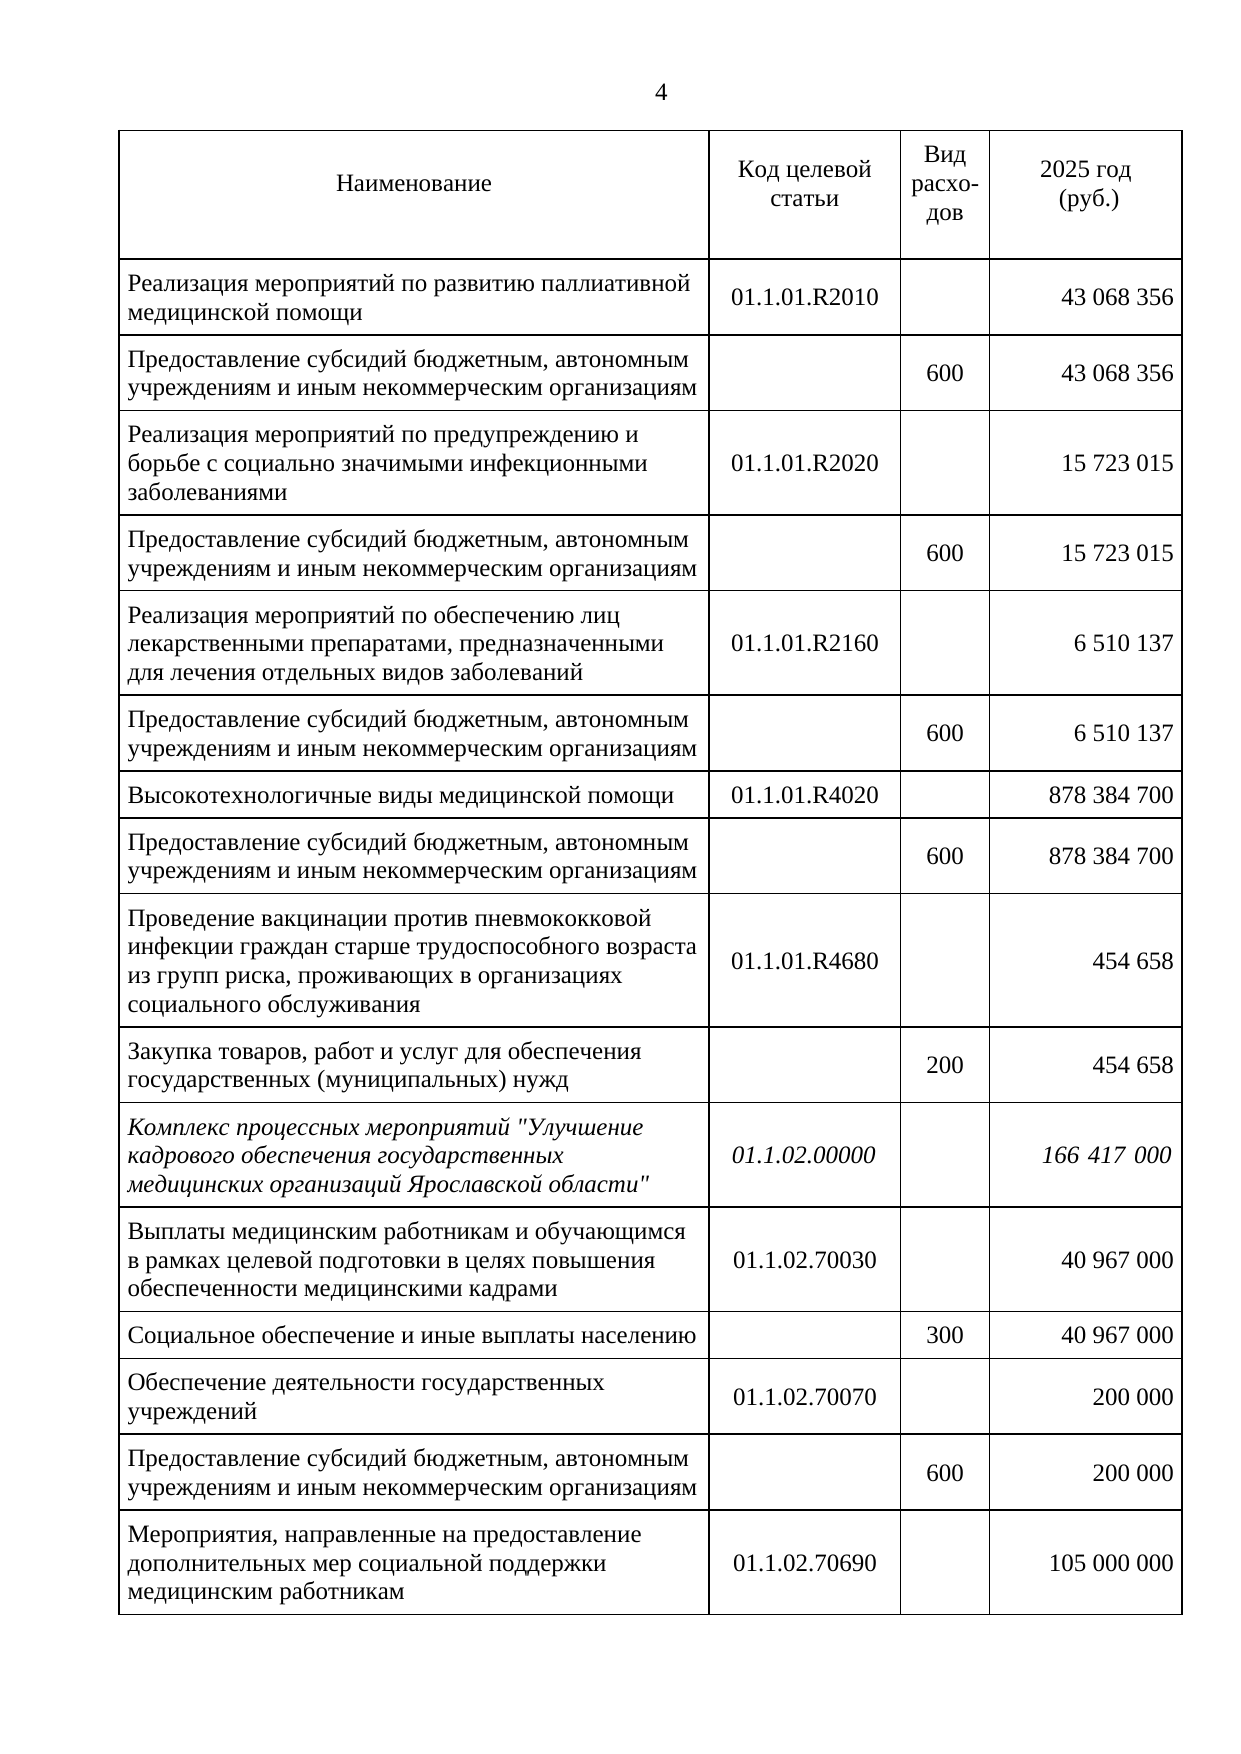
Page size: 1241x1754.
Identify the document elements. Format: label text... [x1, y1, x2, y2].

table_cell [901, 894, 989, 1026]
table_header Код целевой статьи [710, 131, 900, 258]
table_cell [120, 1435, 708, 1509]
table_cell Комплекс процессных мероприятий "Улучшение кадрового обеспечения государственных медицинских организаций Ярославской области" [120, 1103, 708, 1206]
table_cell 200 000 [990, 1359, 1181, 1433]
table_cell Закупка товаров, работ и услуг для обеспечения государственных (муниципальных) нужд [120, 1028, 708, 1102]
table_cell 878 384 700 [990, 772, 1181, 817]
table_cell [901, 1359, 989, 1433]
table_cell 105 000 000 [990, 1511, 1181, 1613]
table_cell 600 [901, 1435, 989, 1509]
table_cell [901, 772, 989, 817]
table_cell [901, 1103, 989, 1206]
table_cell 01.1.02.70030 [710, 1208, 900, 1311]
table_cell Предоставление субсидий бюджетным, автономным учреждениям и иным некоммерческим организациям [120, 696, 708, 770]
table_cell [710, 1312, 900, 1358]
table_cell 01.1.02.70690 [710, 1511, 900, 1613]
table_cell 166 417 000 [990, 1103, 1181, 1206]
table_cell 200 000 [990, 1435, 1181, 1509]
table_cell 15 723 015 [990, 516, 1181, 590]
table_cell 01.1.02.70070 [710, 1359, 900, 1433]
table_cell [901, 260, 989, 334]
table_cell 01.1.01.R4020 [710, 772, 900, 817]
table_cell Обеспечение деятельности государственных учреждений [120, 1359, 708, 1433]
table_cell [710, 1435, 900, 1509]
table_header 2025 год (руб.) [990, 131, 1181, 258]
table_cell Реализация мероприятий по развитию паллиативной медицинской помощи [120, 260, 708, 334]
table_cell Мероприятия, направленные на предоставление дополнительных мер социальной поддержки медицинским работникам [120, 1511, 708, 1613]
table_cell Выплаты медицинским работникам и обучающимся в рамках целевой подготовки в целях повышения обеспеченности медицинскими кадрами [120, 1208, 708, 1311]
table_cell 40 967 000 [990, 1208, 1181, 1311]
table_cell 01.1.01.R2160 [710, 591, 900, 694]
table_cell [901, 411, 989, 514]
table_cell [901, 1511, 989, 1613]
table_cell 200 [901, 1028, 989, 1102]
table_cell 878 384 700 [990, 819, 1181, 893]
table_header Наименование [120, 131, 708, 258]
table_cell Реализация мероприятий по предупреждению и борьбе с социально значимыми инфекционными заболеваниями [120, 411, 708, 514]
table_cell 01.1.01.R2020 [710, 411, 900, 514]
table_cell Реализация мероприятий по обеспечению лиц лекарственными препаратами, предназначенными для лечения отдельных видов заболеваний [120, 591, 708, 694]
table_cell 01.1.02.00000 [710, 1103, 900, 1206]
table_cell 454 658 [990, 1028, 1181, 1102]
table_cell Проведение вакцинации против пневмококковой инфекции граждан старше трудоспособного возраста из групп риска, проживающих в организациях социального обслуживания [120, 894, 708, 1026]
table_cell [901, 591, 989, 694]
table_cell Предоставление субсидий бюджетным, автономным учреждениям и иным некоммерческим организациям [120, 336, 708, 409]
table_cell 600 [901, 336, 989, 409]
table_cell Предоставление субсидий бюджетным, автономным учреждениям и иным некоммерческим организациям [120, 819, 708, 893]
table_cell 6 510 137 [990, 696, 1181, 770]
table_cell 300 [901, 1312, 989, 1358]
table_cell [710, 516, 900, 590]
table_cell 600 [901, 819, 989, 893]
table_cell [710, 1028, 900, 1102]
table_cell Высокотехнологичные виды медицинской помощи [120, 772, 708, 817]
table_cell [710, 819, 900, 893]
table_cell [710, 336, 900, 409]
table_header Вид расхо-дов [901, 131, 989, 258]
table_cell 454 658 [990, 894, 1181, 1026]
table_cell 15 723 015 [990, 411, 1181, 514]
table_cell 600 [901, 516, 989, 590]
table_cell 40 967 000 [990, 1312, 1181, 1358]
table_cell 43 068 356 [990, 260, 1181, 334]
table_cell 43 068 356 [990, 336, 1181, 409]
table_cell 01.1.01.R4680 [710, 894, 900, 1026]
table_cell Социальное обеспечение и иные выплаты населению [120, 1312, 708, 1358]
table_cell 600 [901, 696, 989, 770]
table_cell [901, 1208, 989, 1311]
table_cell 6 510 137 [990, 591, 1181, 694]
table_cell Предоставление субсидий бюджетным, автономным учреждениям и иным некоммерческим организациям [120, 516, 708, 590]
table_cell [710, 696, 900, 770]
table_cell 01.1.01.R2010 [710, 260, 900, 334]
